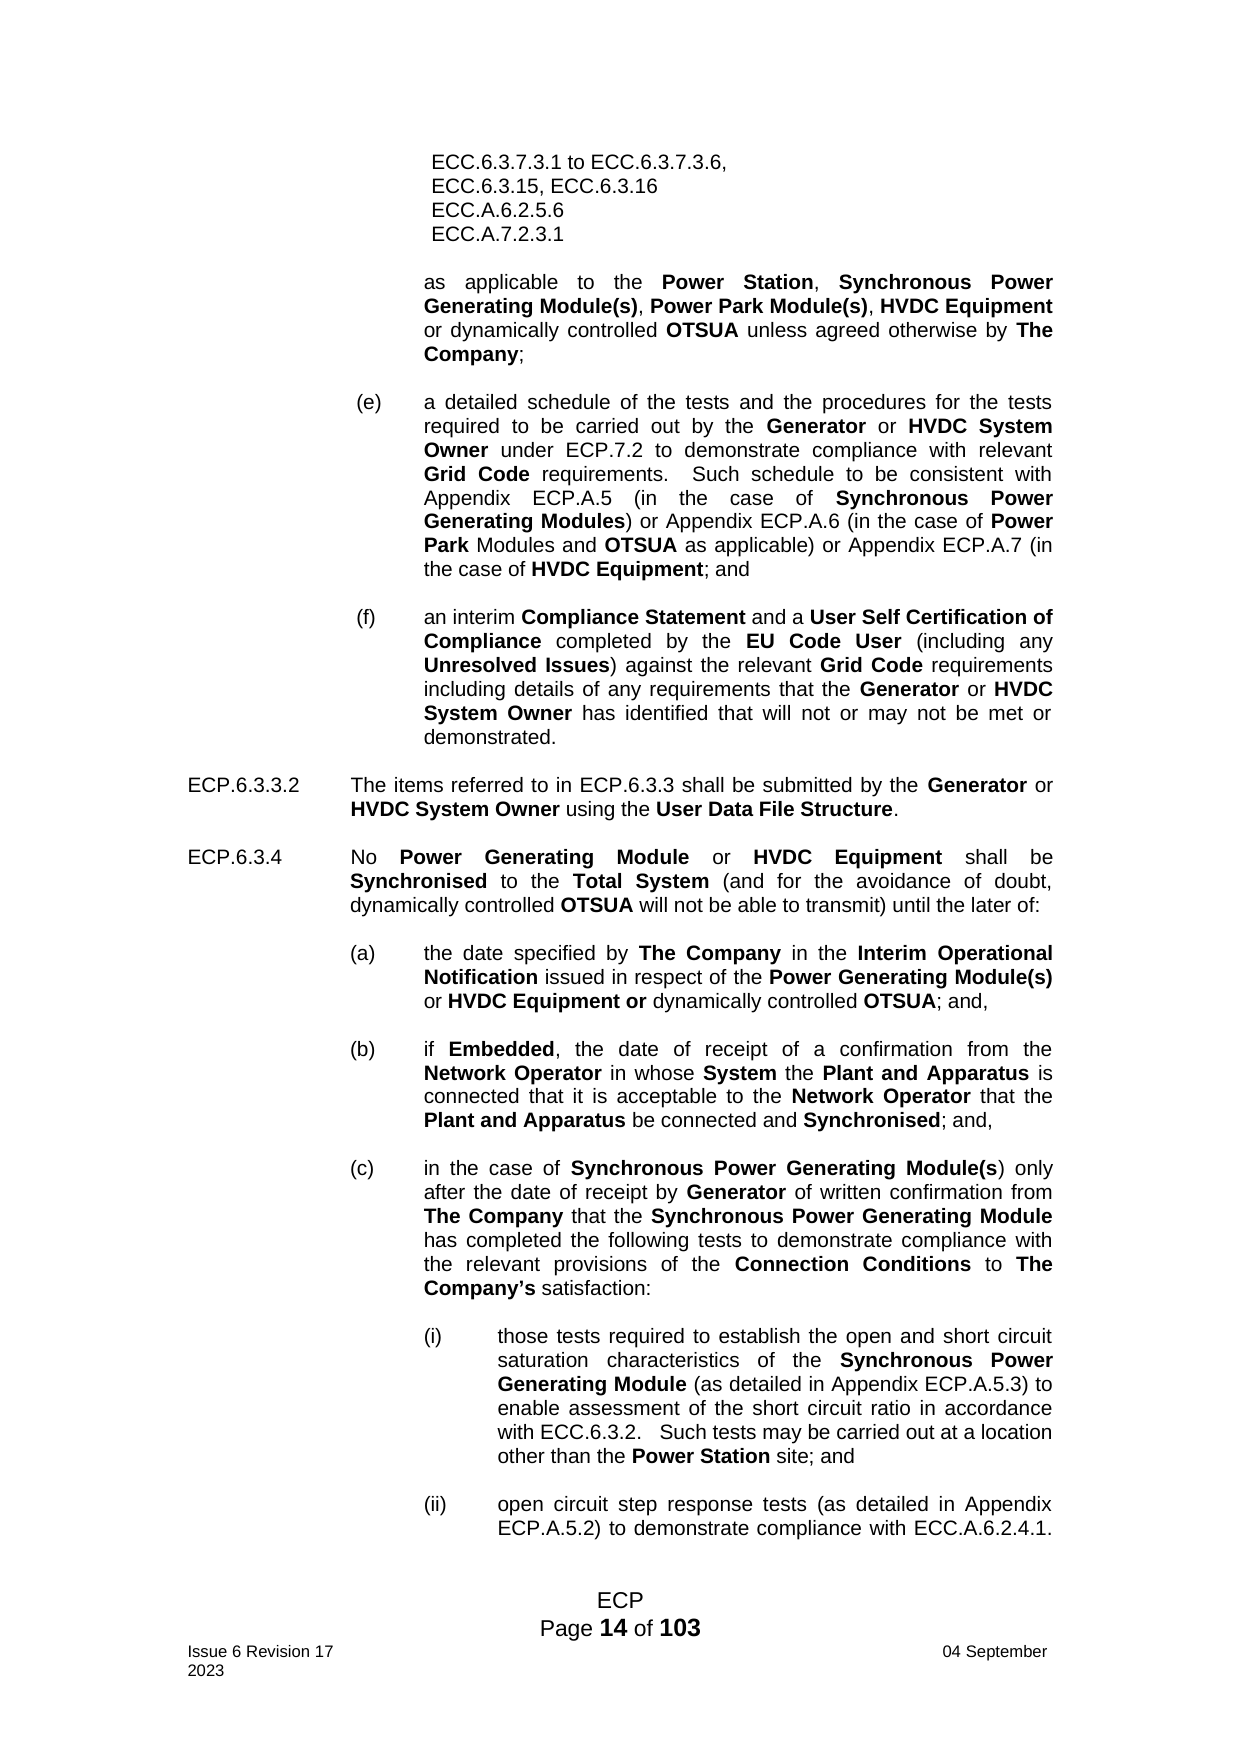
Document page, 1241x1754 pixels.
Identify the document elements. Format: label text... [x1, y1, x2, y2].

text ECC.A.6.2.5.6 [394, 198, 1053, 222]
text (b) if Embedded, the date of receipt of a confirmation from the Network Operator in whose System the Plant and Apparatus is connected that it is acceptable to the Network Operator that the Plant and Apparatus be connected and Synchronised; and, [350, 1036, 1053, 1132]
text (f) an interim Compliance Statement and a User Self Certification of Compliance completed by the EU Code User (including any Unresolved Issues) against the relevant Grid Code requirements including details of any requirements that the Generator or HVDC System Owner has identified that will not or may not be met or demonstrated. [356, 605, 1053, 749]
text (ii) open circuit step response tests (as detailed in Appendix ECP.A.5.2) to demonstrate compliance with ECC.A.6.2.4.1. [423, 1492, 1053, 1566]
text (i) those tests required to establish the open and short circuit saturation characteristics of the Synchronous Power Generating Module (as detailed in Appendix ECP.A.5.3) to enable assessment of the short circuit ratio in accordance with ECC.6.3.2. Such tests may be carried out at a location other than the Power Station site; and [423, 1324, 1053, 1468]
text ECC.A.7.2.3.1 [394, 222, 1053, 246]
text ECC.6.3.7.3.1 to ECC.6.3.7.3.6, [394, 150, 1053, 174]
text ECC.6.3.15, ECC.6.3.16 [394, 174, 1053, 198]
text as applicable to the Power Station, Synchronous Power Generating Module(s), Power Park Module(s), HVDC Equipment or dynamically controlled OTSUA unless agreed otherwise by The Company; [423, 270, 1053, 366]
text ECP.6.3.4 No Power Generating Module or HVDC Equipment shall be Synchronised to the Total System (and for the avoidance of doubt, dynamically controlled OTSUA will not be able to transmit) until the later of: [187, 845, 1053, 917]
text (e) a detailed schedule of the tests and the procedures for the tests required to be carried out by the Generator or HVDC System Owner under ECP.7.2 to demonstrate compliance with relevant Grid Code requirements. Such schedule to be consistent with Appendix ECP.A.5 (in the case of Synchronous Power Generating Modules) or Appendix ECP.A.6 (in the case of Power Park Modules and OTSUA as applicable) or Appendix ECP.A.7 (in the case of HVDC Equipment; and [356, 389, 1053, 581]
text (a) the date specified by The Company in the Interim Operational Notification issued in respect of the Power Generating Module(s) or HVDC Equipment or dynamically controlled OTSUA; and, [350, 941, 1053, 1012]
text ECP.6.3.3.2 The items referred to in ECP.6.3.3 shall be submitted by the Generator or HVDC System Owner using the User Data File Structure. [187, 773, 1053, 821]
text (c) in the case of Synchronous Power Generating Module(s) only after the date of receipt by Generator of written confirmation from The Company that the Synchronous Power Generating Module has completed the following tests to demonstrate compliance with the relevant provisions of the Connection Conditions to The Company’s satisfaction: [350, 1156, 1053, 1300]
